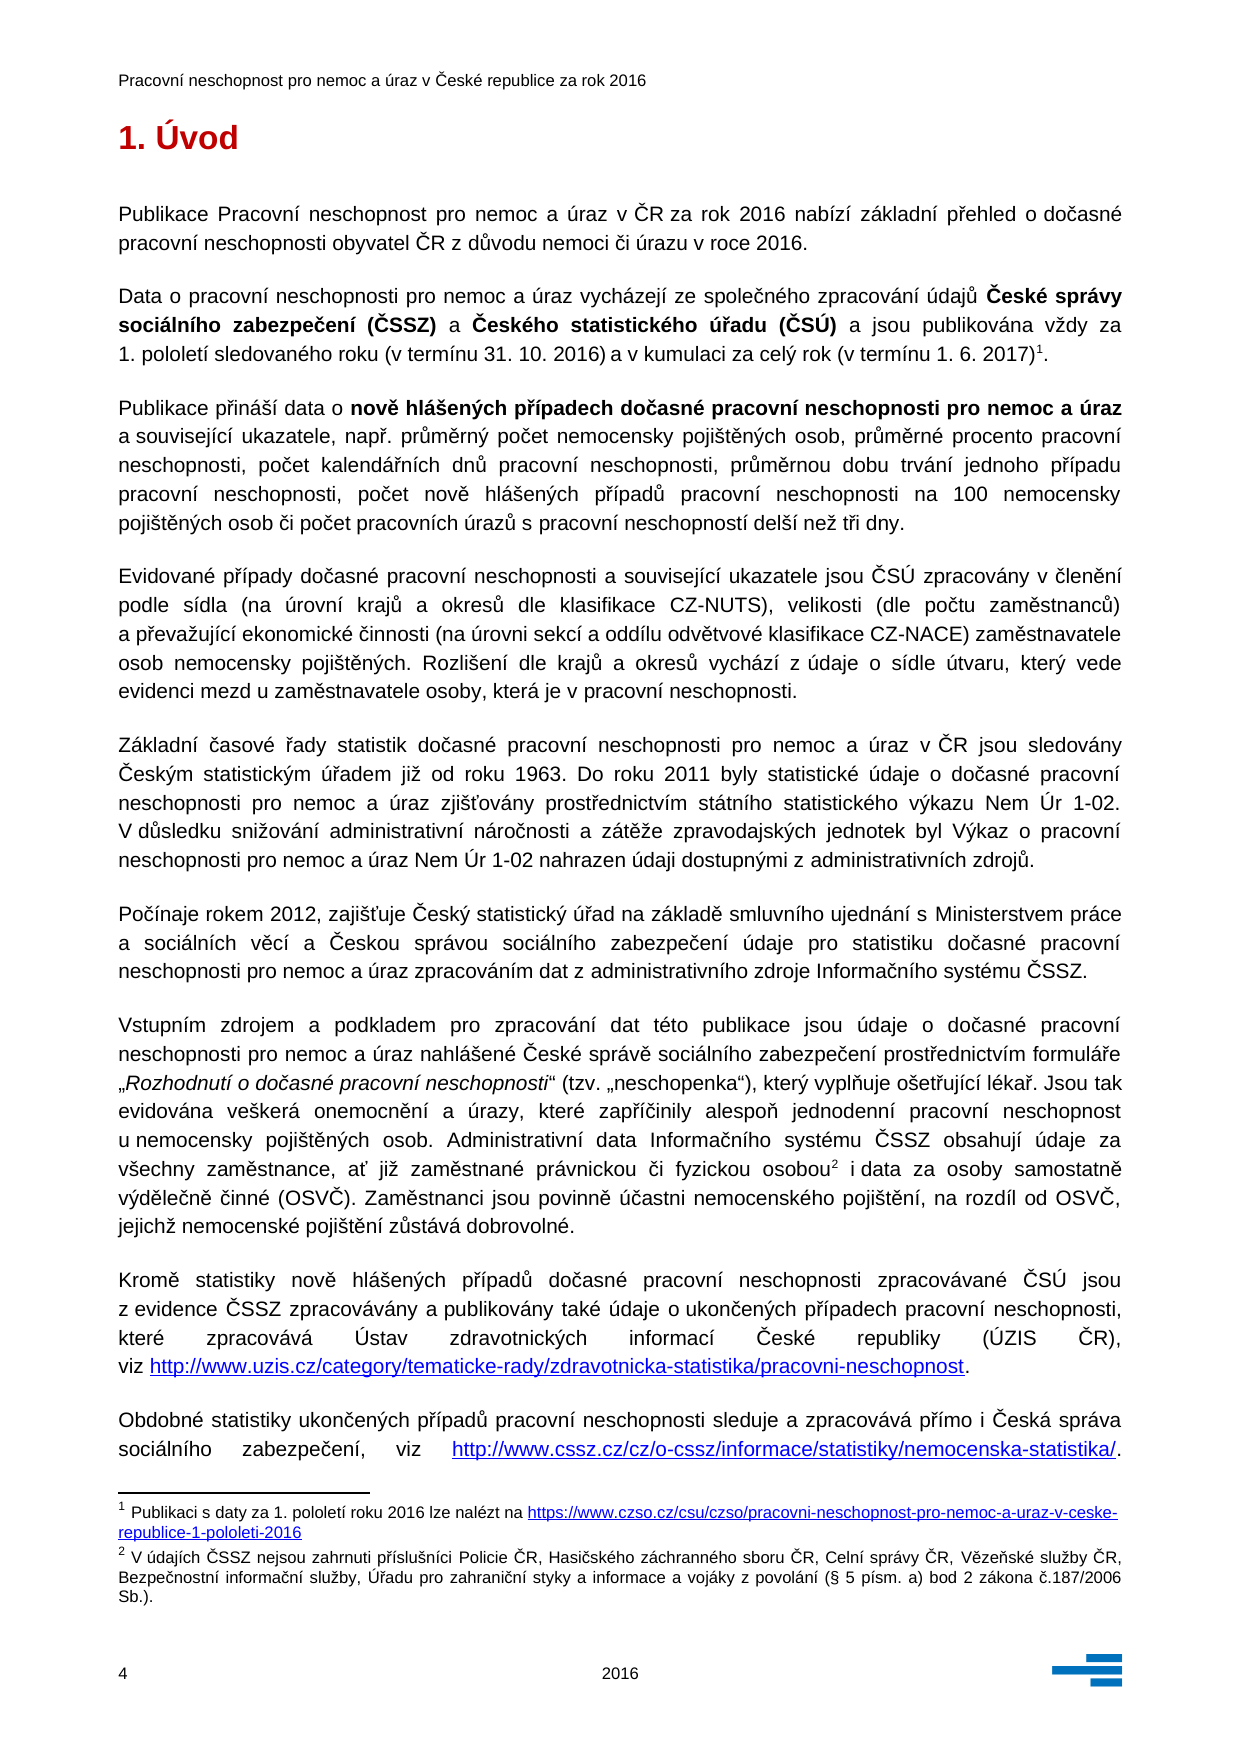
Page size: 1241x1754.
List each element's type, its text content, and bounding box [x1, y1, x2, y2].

text Publikace přináší data o nově hlášených případech dočasné pracovní neschopnosti pro nemoc a úraz a související ukazatele, např. průměrný počet nemocensky pojištěných osob, průměrné procento pracovní neschopnosti, počet kalendářních dnů pracovní neschopnosti, průměrnou dobu trvání jednoho případu pracovní neschopnosti, počet nově hlášených případů pracovní neschopnosti na 100 nemocensky pojištěných osob či počet pracovních úrazů s pracovní neschopností delší než tři dny. [118, 395, 1122, 534]
text Publikace Pracovní neschopnost pro nemoc a úraz v ČR za rok 2016 nabízí základní přehled o dočasné pracovní neschopnosti obyvatel ČR z důvodu nemoci či úrazu v roce 2016. [118, 202, 1122, 254]
picture [1051, 1653, 1123, 1687]
text Kromě statistiky nově hlášených případů dočasné pracovní neschopnosti zpracovávané ČSÚ jsou z evidence ČSSZ zpracovávány a publikovány také údaje o ukončených případech pracovní neschopnosti, které zpracovává Ústav zdravotnických informací České republiky (ÚZIS ČR), viz http://www.uzis.cz/category/tematicke-rady/zdravotnicka-statistika/pracovni-neschopnost. [118, 1268, 1122, 1378]
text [118, 1408, 1122, 1461]
text Vstupním zdrojem a podkladem pro zpracování dat této publikace jsou údaje o dočasné pracovní neschopnosti pro nemoc a úraz nahlášené České správě sociálního zabezpečení prostřednictvím formuláře „Rozhodnutí o dočasné pracovní neschopnosti“ (tzv. „neschopenka“), který vyplňuje ošetřující lékař. Jsou tak evidována veškerá onemocnění a úrazy, které zapříčinily alespoň jednodenní pracovní neschopnost u nemocensky pojištěných osob. Administrativní data Informačního systému ČSSZ obsahují údaje za všechny zaměstnance, ať již zaměstnané právnickou či fyzickou osobou i data za osoby samostatně výdělečně činné (OSVČ). Zaměstnanci jsou povinně účastni nemocenského pojištění, na rozdíl od OSVČ, jejichž nemocenské pojištění zůstává dobrovolné. [118, 1013, 1122, 1238]
text Data o pracovní neschopnosti pro nemoc a úraz vycházejí ze společného zpracování údajů České správy sociálního zabezpečení (ČSSZ) a Českého statistického úřadu (ČSÚ) a jsou publikována vždy za 1. pololetí sledovaného roku (v termínu 31. 10. 2016) a v kumulaci za celý rok (v termínu 1. 6. 2017). [118, 284, 1122, 366]
text Základní časové řady statistik dočasné pracovní neschopnosti pro nemoc a úraz v ČR jsou sledovány Českým statistickým úřadem již od roku 1963. Do roku 2011 byly statistické údaje o dočasné pracovní neschopnosti pro nemoc a úraz zjišťovány prostřednictvím státního statistického výkazu Nem Úr 1-02. V důsledku snižování administrativní náročnosti a zátěže zpravodajských jednotek byl Výkaz o pracovní neschopnosti pro nemoc a úraz Nem Úr 1-02 nahrazen údaji dostupnými z administrativních zdrojů. [118, 733, 1122, 872]
text Počínaje rokem 2012, zajišťuje Český statistický úřad na základě smluvního ujednání s Ministerstvem práce a sociálních věcí a Českou správou sociálního zabezpečení údaje pro statistiku dočasné pracovní neschopnosti pro nemoc a úraz zpracováním dat z administrativního zdroje Informačního systému ČSSZ. [118, 902, 1122, 983]
subtitle Úvod [118, 118, 1122, 157]
text Evidované případy dočasné pracovní neschopnosti a související ukazatele jsou ČSÚ zpracovány v členění podle sídla (na úrovní krajů a okresů dle klasifikace CZ-NUTS), velikosti (dle počtu zaměstnanců) a převažující ekonomické činnosti (na úrovni sekcí a oddílu odvětvové klasifikace CZ-NACE) zaměstnavatele osob nemocensky pojištěných. Rozlišení dle krajů a okresů vychází z údaje o sídle útvaru, který vede evidenci mezd u zaměstnavatele osoby, která je v pracovní neschopnosti. [118, 564, 1122, 703]
